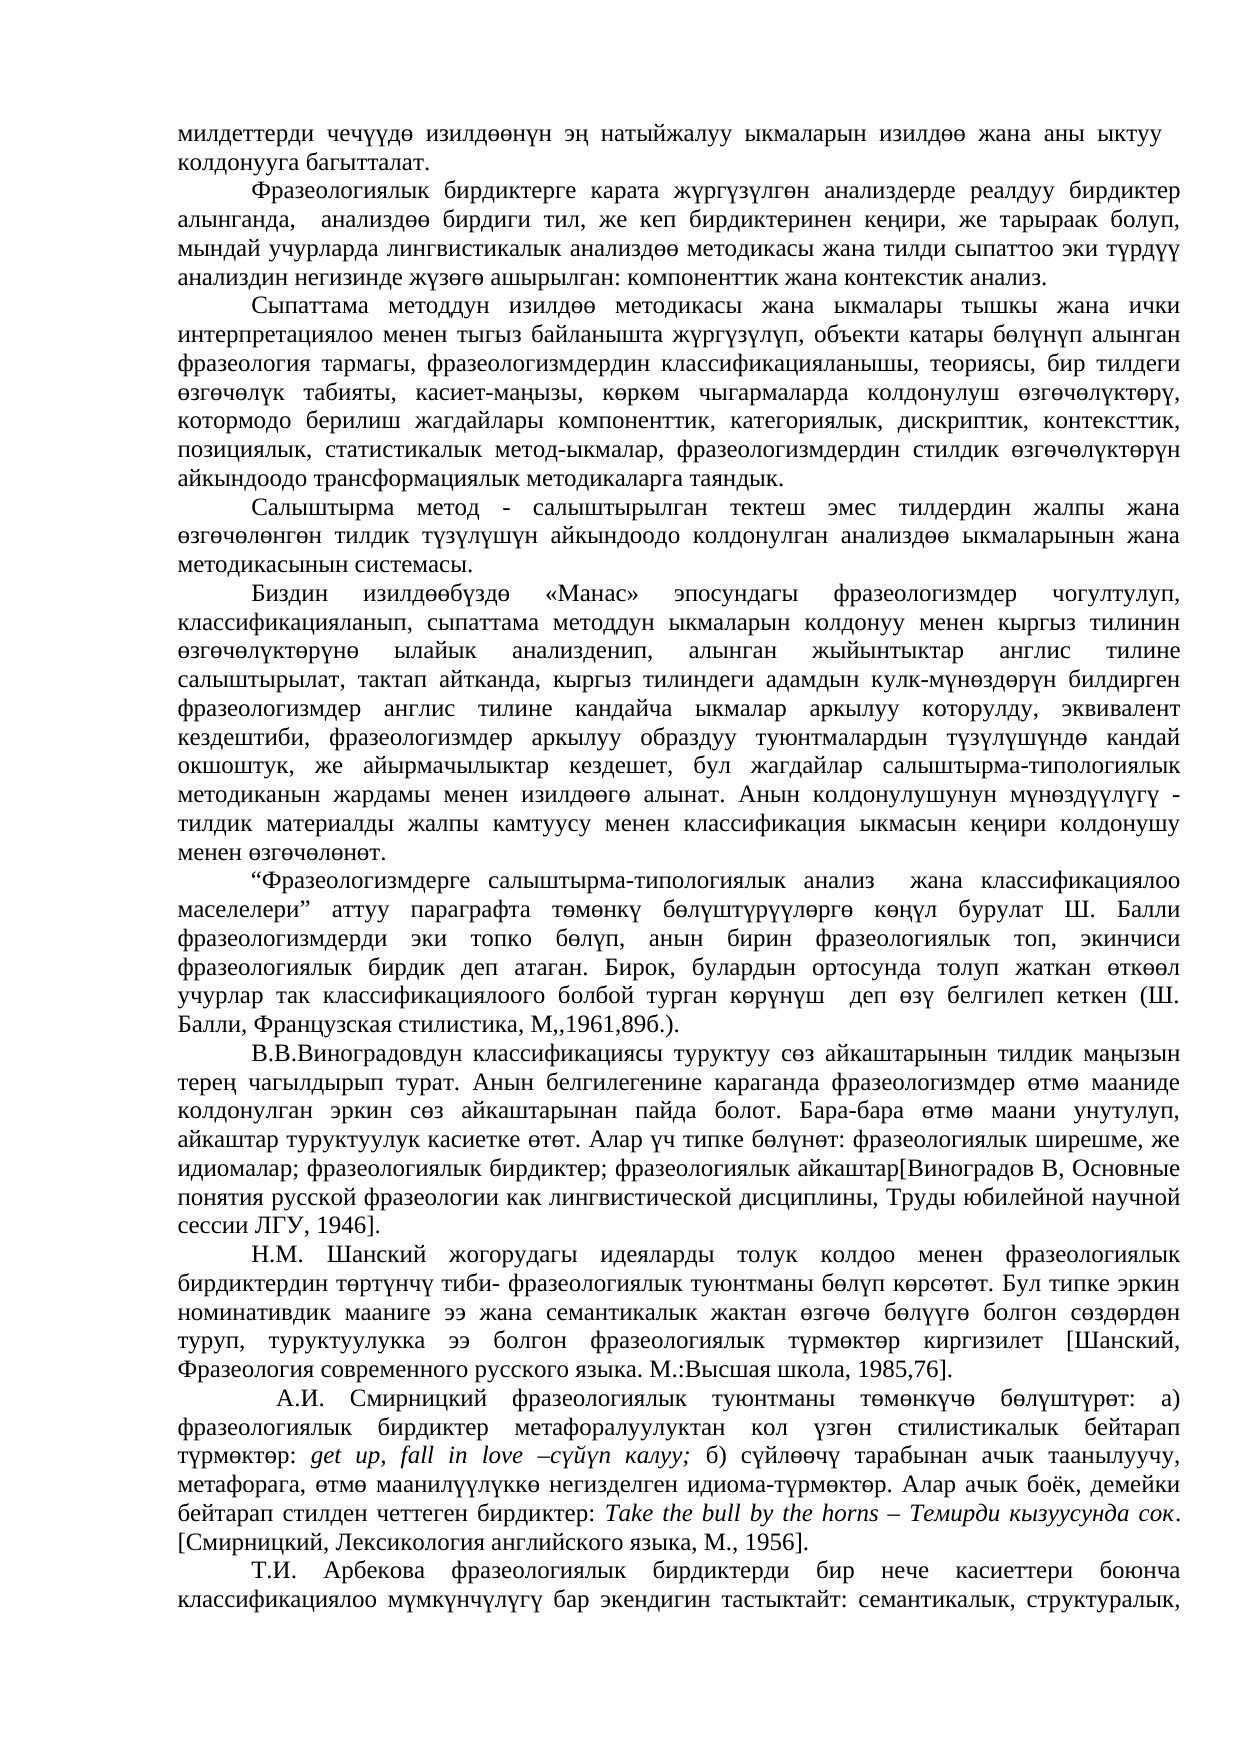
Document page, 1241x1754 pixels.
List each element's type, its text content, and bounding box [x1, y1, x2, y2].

text Салыштырма метод - салыштырылган тектеш эмес тилдердин жалпы жана өзгөчөлөнгөн тилдик түзүлүшүн айкындоодо колдонулган анализдөө ыкмаларынын жана методикасынын системасы. [177, 492, 1181, 578]
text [177, 118, 1163, 176]
text Биздин изилдөөбүздө «Манас» эпосундагы фразеологизмдер чогултулуп, классификацияланып, сыпаттама методдун ыкмаларын колдонуу менен кыргыз тилинин өзгөчөлүктөрүнө ылайык анализденип, алынган жыйынтыктар англис тилине салыштырылат, тактап айтканда, кыргыз тилиндеги адамдын кулк-мүнөздөрүн билдирген фразеологизмдер англис тилине кандайча ыкмалар аркылуу которулду, эквивалент кездештиби, фразеологизмдер аркылуу образдуу туюнтмалардын түзүлүшүндө кандай окшоштук, же айырмачылыктар кездешет, бул жагдайлар салыштырма-типологиялык методиканын жардамы менен изилдөөгө алынат. Анын колдонулушунун мүнөздүүлүгү - тилдик материалды жалпы камтуусу менен классификация ыкмасын кеңири колдонушу менен өзгөчөлөнөт. [177, 578, 1181, 866]
text “Фразеологизмдерге салыштырма-типологиялык анализ жана классификациялоо маселелери” аттуу параграфта төмөнкү бөлүштүрүүлөргө көңүл бурулат Ш. Балли фразеологизмдерди эки топко бөлүп, анын бирин фразеологиялык топ, экинчиси фразеологиялык бирдик деп атаган. Бирок, булардын ортосунда толуп жаткан өткөөл учурлар так классификациялоого болбой турган көрүнүш деп өзү белгилеп кеткен (Ш. Балли, Французская стилистика, М,,1961,89б.). [177, 866, 1181, 1038]
text А.И. Смирницкий фразеологиялык туюнтманы төмөнкүчө бөлүштүрөт: а) фразеологиялык бирдиктер метафоралуулуктан кол үзгөн стилистикалык бейтарап түрмөктөр: get up, fall in love –сүйүп калуу; б) сүйлөөчү тарабынан ачык таанылуучу, метафорага, өтмө маанилүүлүккө негизделген идиома-түрмөктөр. Алар ачык боёк, демейки бейтарап стилден четтеген бирдиктер: Take the bull by the horns – Темирди кызуусунда сок.[Смирницкий, Лексикология английского языка, М., 1956]. [177, 1383, 1181, 1556]
text Н.М. Шанский жогорудагы идеяларды толук колдоо менен фразеологиялык бирдиктердин төртүнчү тиби- фразеологиялык туюнтманы бөлүп көрсөтөт. Бул типке эркин номинативдик мааниге ээ жана семантикалык жактан өзгөчө бөлүүгө болгон сөздөрдөн туруп, туруктуулукка ээ болгон фразеологиялык түрмөктөр киргизилет [Шанский, Фразеология современного русского языка. М.:Высшая школа, 1985,76]. [177, 1239, 1181, 1383]
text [177, 1556, 1181, 1613]
text Сыпаттама методдун изилдөө методикасы жана ыкмалары тышкы жана ички интерпретациялоо менен тыгыз байланышта жүргүзүлүп, объекти катары бөлүнүп алынган фразеология тармагы, фразеологизмдердин классификацияланышы, теориясы, бир тилдеги өзгөчөлүк табияты, касиет-маңызы, көркөм чыгармаларда колдонулуш өзгөчөлүктөрү, котормодо берилиш жагдайлары компоненттик, категориялык, дискриптик, контексттик, позициялык, статистикалык метод-ыкмалар, фразеологизмдердин стилдик өзгөчөлүктөрүн айкындоодо трансформациялык методикаларга таяндык. [177, 291, 1181, 492]
text В.В.Виноградовдун классификациясы туруктуу сөз айкаштарынын тилдик маңызын терең чагылдырып турат. Анын белгилегенине караганда фразеологизмдер өтмө мааниде колдонулган эркин сөз айкаштарынан пайда болот. Бара-бара өтмө маани унутулуп, айкаштар туруктуулук касиетке өтөт. Алар үч типке бөлүнөт: фразеологиялык ширешме, же идиомалар; фразеологиялык бирдиктер; фразеологиялык айкаштар[Виноградов В, Основные понятия русской фразеологии как лингвистической дисциплины, Труды юбилейной научной сессии ЛГУ, 1946]. [177, 1038, 1181, 1239]
text Фразеологиялык бирдиктерге карата жүргүзүлгөн анализдерде реалдуу бирдиктер алынганда, анализдөө бирдиги тил, же кеп бирдиктеринен кеңири, же тарыраак болуп, мындай учурларда лингвистикалык анализдөө методикасы жана тилди сыпаттоо эки түрдүү анализдин негизинде жүзөгө ашырылган: компоненттик жана контекстик анализ. [177, 176, 1181, 291]
